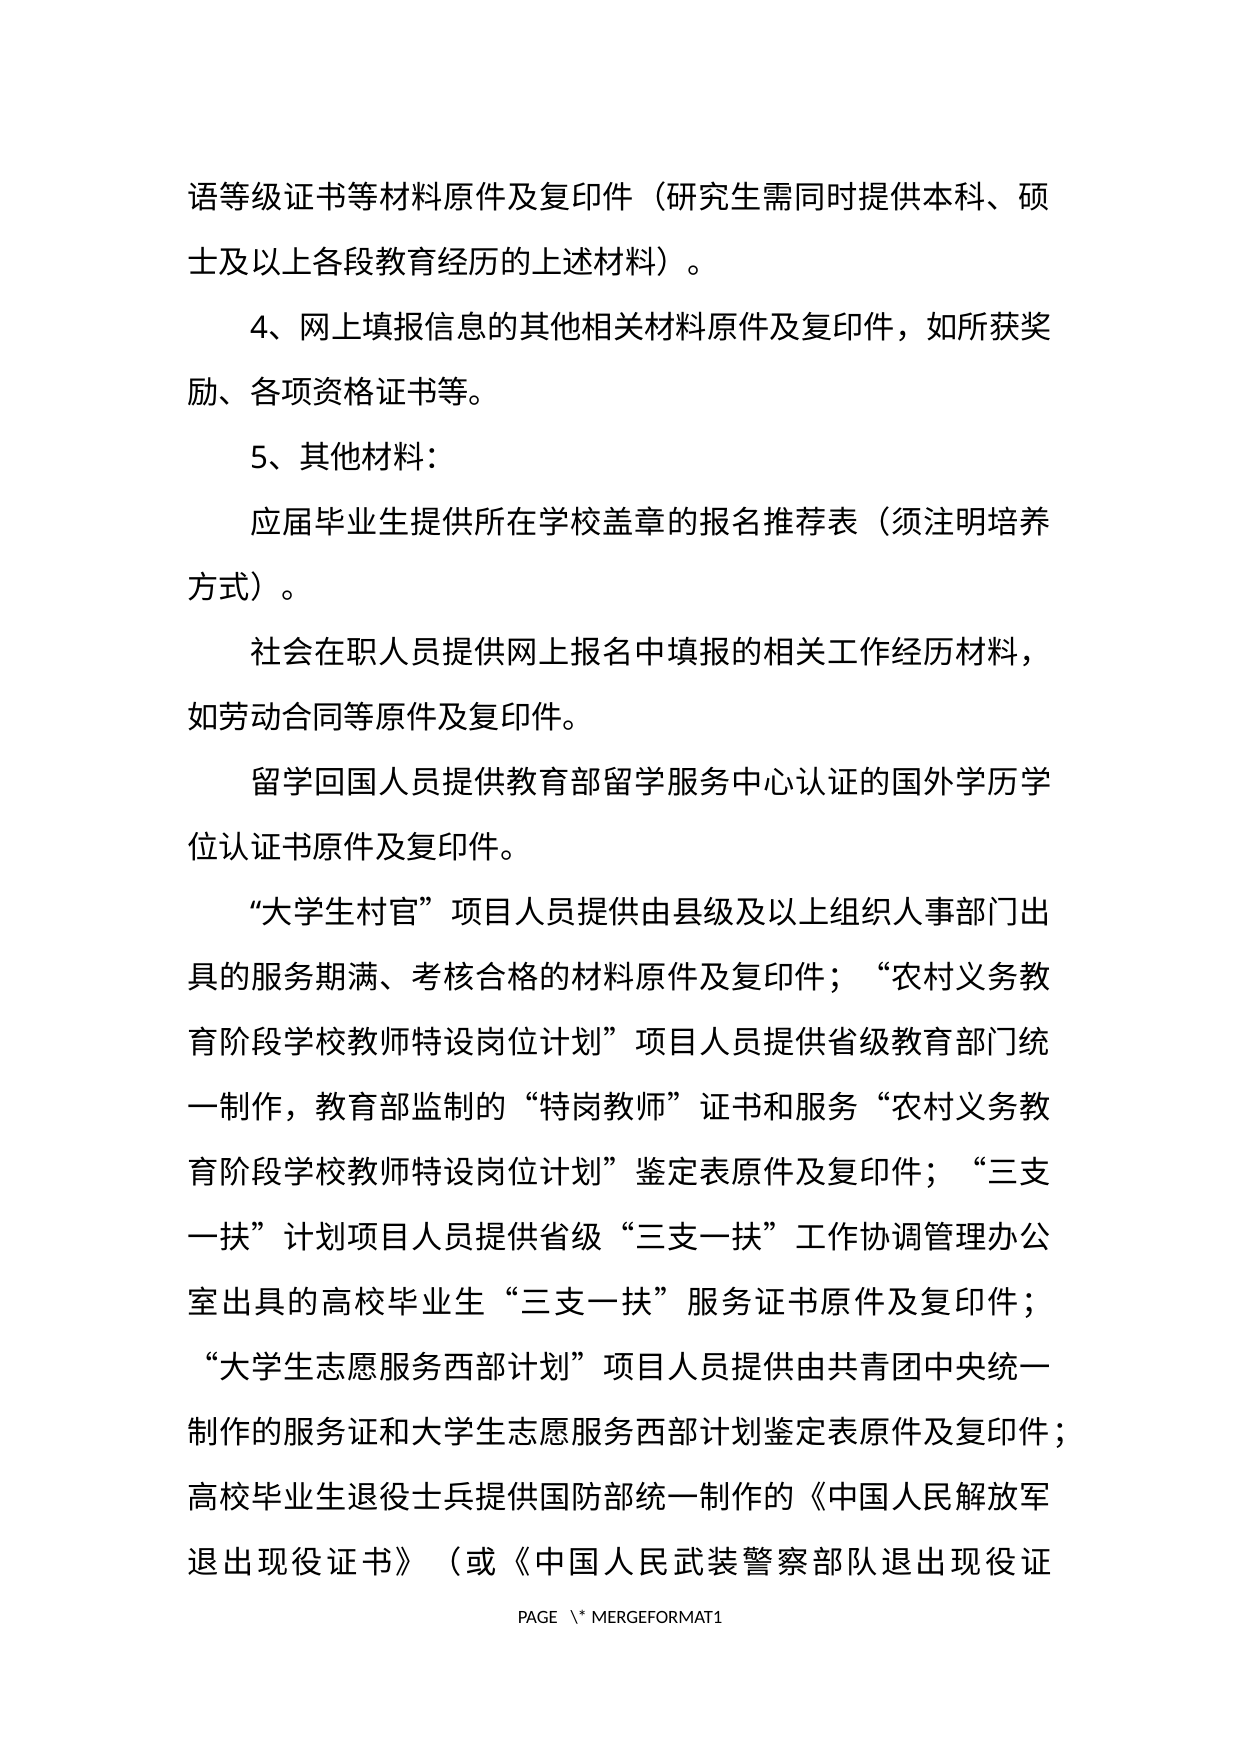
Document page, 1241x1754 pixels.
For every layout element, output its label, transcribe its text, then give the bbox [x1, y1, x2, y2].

text 5、其他材料： [187, 422, 1053, 487]
text 社会在职人员提供网上报名中填报的相关工作经历材料，如劳动合同等原件及复印件。 [187, 617, 1053, 747]
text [187, 162, 1053, 292]
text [187, 877, 1053, 1592]
text 留学回国人员提供教育部留学服务中心认证的国外学历学位认证书原件及复印件。 [187, 747, 1053, 877]
text 4、网上填报信息的其他相关材料原件及复印件，如所获奖励、各项资格证书等。 [187, 292, 1053, 422]
text 应届毕业生提供所在学校盖章的报名推荐表（须注明培养方式）。 [187, 487, 1053, 617]
